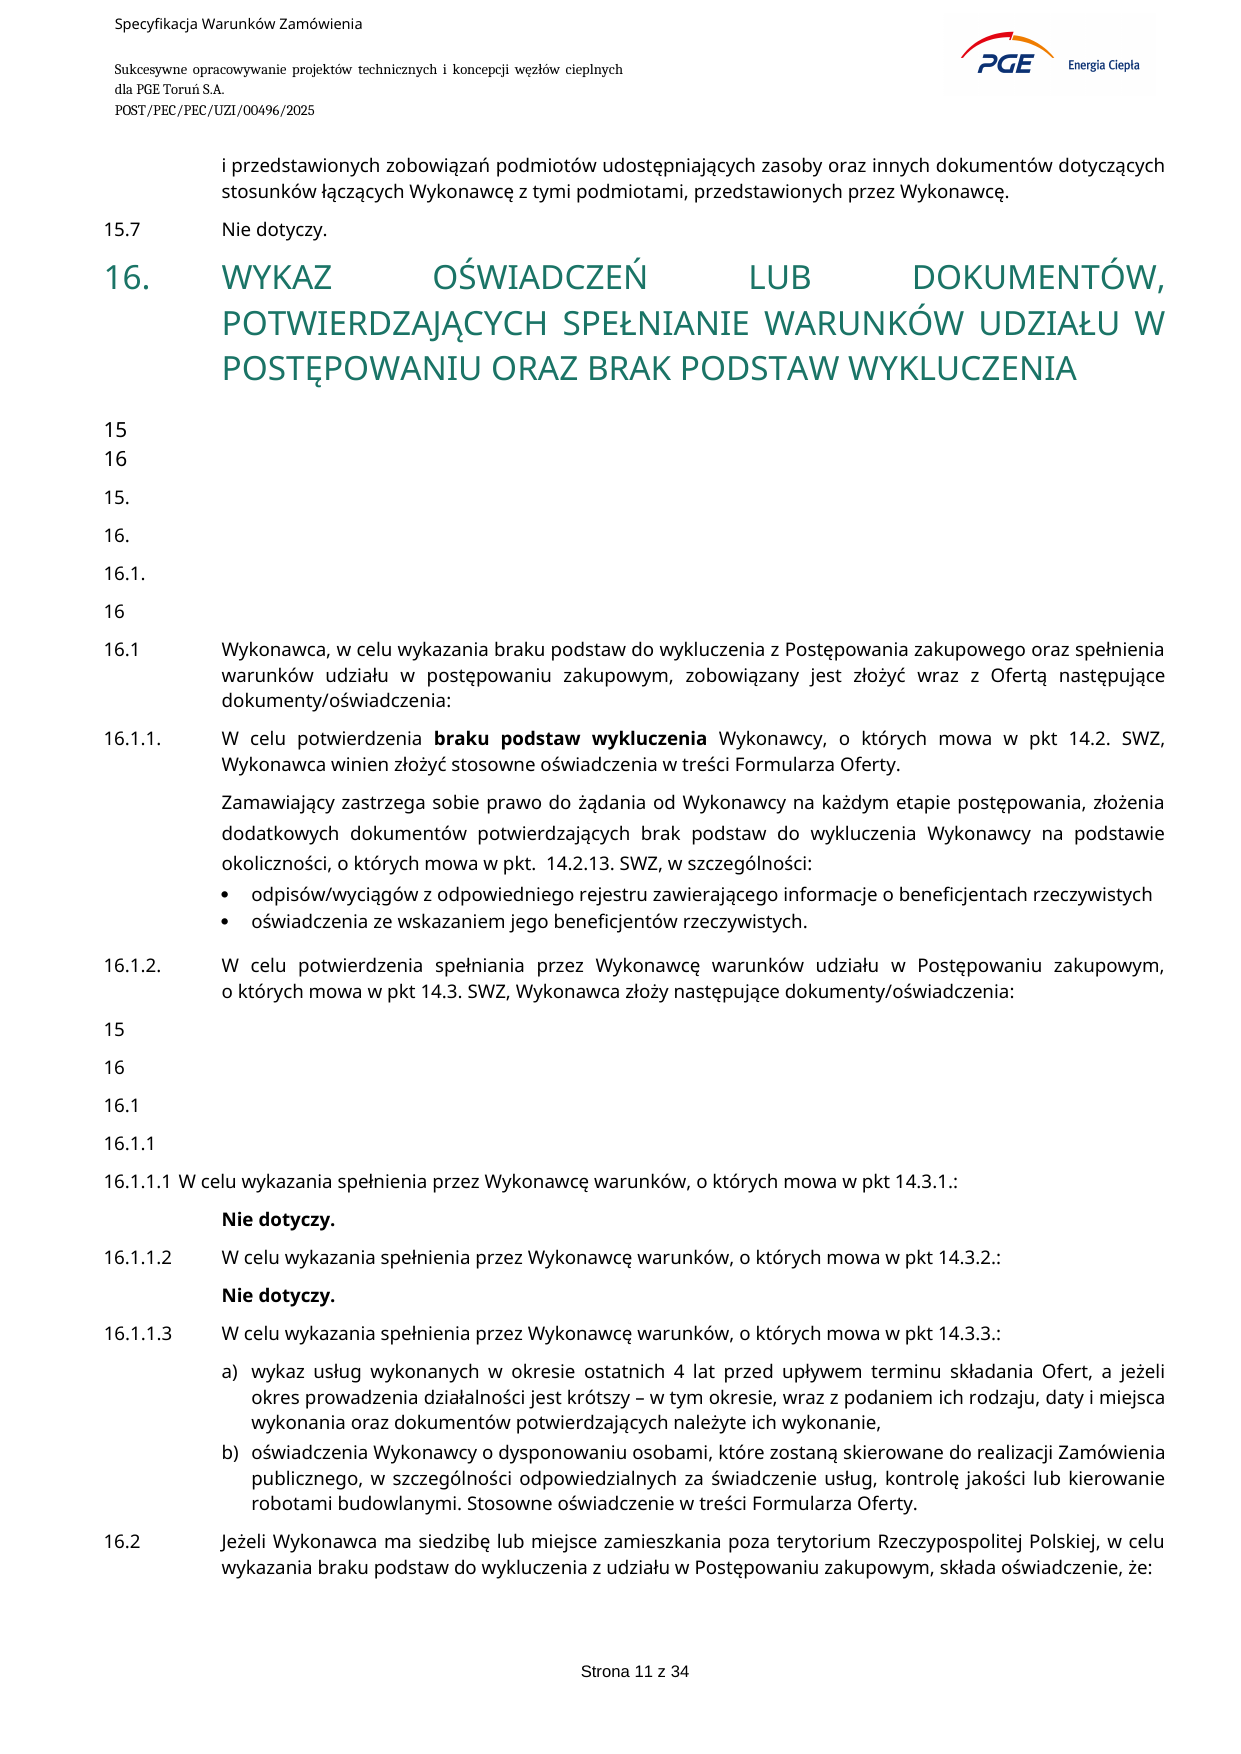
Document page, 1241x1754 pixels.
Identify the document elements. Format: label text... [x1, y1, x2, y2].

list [103, 152, 1166, 203]
picture [943, 13, 1156, 96]
list Jeżeli Wykonawca ma siedzibę lub miejsce zamieszkania poza terytorium Rzeczypospolitej Polskiej, w celu wykazania braku podstaw do wykluczenia z udziału w Postępowaniu zakupowym, składa oświadczenie, że: [103, 1528, 1166, 1579]
list W celu potwierdzenia spełniania przez Wykonawcę warunków udziału w Postępowaniu zakupowym, o których mowa w pkt 14.3. SWZ, Wykonawca złoży następujące dokumenty/oświadczenia: [103, 953, 1166, 1004]
list W celu wykazania spełnienia przez Wykonawcę warunków, o których mowa w pkt 14.3.2.: [103, 1244, 1196, 1270]
list wykaz usług wykonanych w okresie ostatnich 4 lat przed upływem terminu składania Ofert, a jeżeli okres prowadzenia działalności jest krótszy – w tym okresie, wraz z podaniem ich rodzaju, daty i miejsca wykonania oraz dokumentów potwierdzających należyte ich wykonanie, [221, 1358, 1166, 1435]
list oświadczenia Wykonawcy o dysponowaniu osobami, które zostaną skierowane do realizacji Zamówienia publicznego, w szczególności odpowiedzialnych za świadczenie usług, kontrolę jakości lub kierowanie robotami budowlanymi. Stosowne oświadczenie w treści Formularza Oferty. [221, 1439, 1166, 1516]
text Zamawiający zastrzega sobie prawo do żądania od Wykonawcy na każdym etapie postępowania, złożenia dodatkowych dokumentów potwierdzających brak podstaw do wykluczenia Wykonawcy na podstawie okoliczności, o których mowa w pkt. 14.2.13. SWZ, w szczególności: [221, 789, 1166, 876]
list Nie dotyczy. [103, 216, 1166, 241]
list W celu wykazania spełnienia przez Wykonawcę warunków, o których mowa w pkt 14.3.3.: [103, 1321, 1196, 1346]
list odpisów/wyciągów z odpowiedniego rejestru zawierającego informacje o beneficjentach rzeczywistych [221, 881, 1166, 907]
list W celu potwierdzenia braku podstaw wykluczenia Wykonawcy, o których mowa w pkt 14.2. SWZ, Wykonawca winien złożyć stosowne oświadczenia w treści Formularza Oferty. [103, 726, 1166, 777]
list Wykonawca, w celu wykazania braku podstaw do wykluczenia z Postępowania zakupowego oraz spełnienia warunków udziału w postępowaniu zakupowym, zobowiązany jest złożyć wraz z Ofertą następujące dokumenty/oświadczenia: [103, 637, 1166, 713]
subtitle WYKAZ OŚWIADCZEŃ LUB DOKUMENTÓW, POTWIERDZAJĄCYCH SPEŁNIANIE WARUNKÓW UDZIAŁU W POSTĘPOWANIU ORAZ BRAK PODSTAW WYKLUCZENIA [103, 254, 1166, 390]
text Nie dotyczy. [221, 1282, 1196, 1308]
text Nie dotyczy. [221, 1206, 1196, 1232]
list W celu wykazania spełnienia przez Wykonawcę warunków, o których mowa w pkt 14.3.1.: [103, 1168, 1196, 1194]
list oświadczenia ze wskazaniem jego beneficjentów rzeczywistych. [221, 909, 1166, 934]
